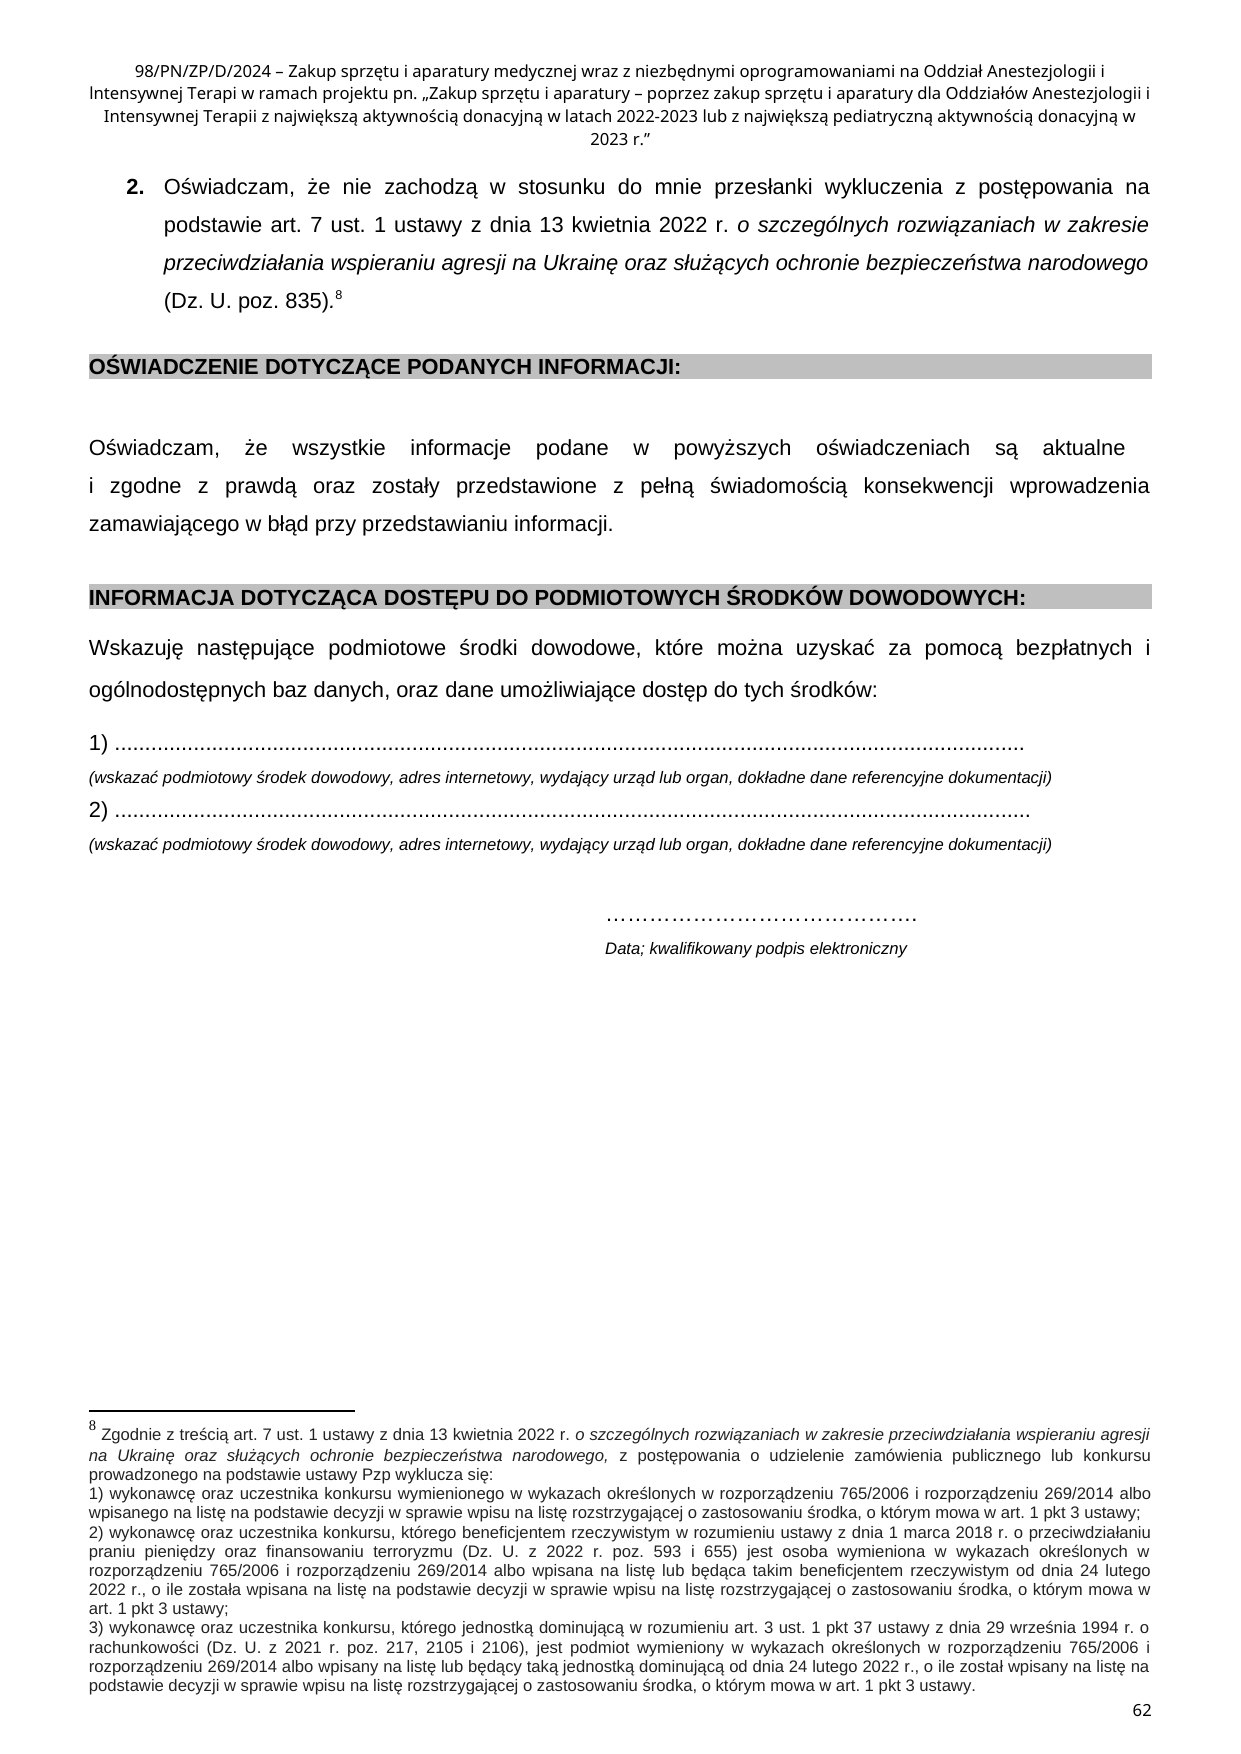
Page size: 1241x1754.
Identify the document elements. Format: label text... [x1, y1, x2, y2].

text Data; kwalifikowany podpis elektroniczny [89, 939, 1152, 958]
list Oświadczam, że nie zachodzą w stosunku do mnie przesłanki wykluczenia z postępowania na podstawie art. 7 ust. 1 ustawy z dnia 13 kwietnia 2022 r. o szczególnych rozwiązaniach w zakresie przeciwdziałania wspieraniu agresji na Ukrainę oraz służących ochronie bezpieczeństwa narodowego (Dz. U. poz. 835). [126, 174, 1152, 313]
text (wskazać podmiotowy środek dowodowy, adres internetowy, wydający urząd lub organ, dokładne dane referencyjne dokumentacji) [89, 768, 1152, 787]
text OŚWIADCZENIE DOTYCZĄCE PODANYCH INFORMACJI: [89, 354, 1152, 379]
text ……………………………………. [89, 901, 1152, 926]
text Wskazuję następujące podmiotowe środki dowodowe, które można uzyskać za pomocą bezpłatnych i ogólnodostępnych baz danych, oraz dane umożliwiające dostęp do tych środków: [89, 635, 1152, 703]
text (wskazać podmiotowy środek dowodowy, adres internetowy, wydający urząd lub organ, dokładne dane referencyjne dokumentacji) [89, 834, 1152, 853]
text Oświadczam, że wszystkie informacje podane w powyższych oświadczeniach są aktualne i zgodne z prawdą oraz zostały przedstawione z pełną świadomością konsekwencji wprowadzenia zamawiającego w błąd przy przedstawianiu informacji. [89, 435, 1152, 536]
text INFORMACJA DOTYCZĄCA DOSTĘPU DO PODMIOTOWYCH ŚRODKÓW DOWODOWYCH: [89, 584, 1152, 609]
text 2) ....................................................................................................................................................... [89, 796, 1152, 822]
text 1) ...................................................................................................................................................... [89, 730, 1152, 755]
